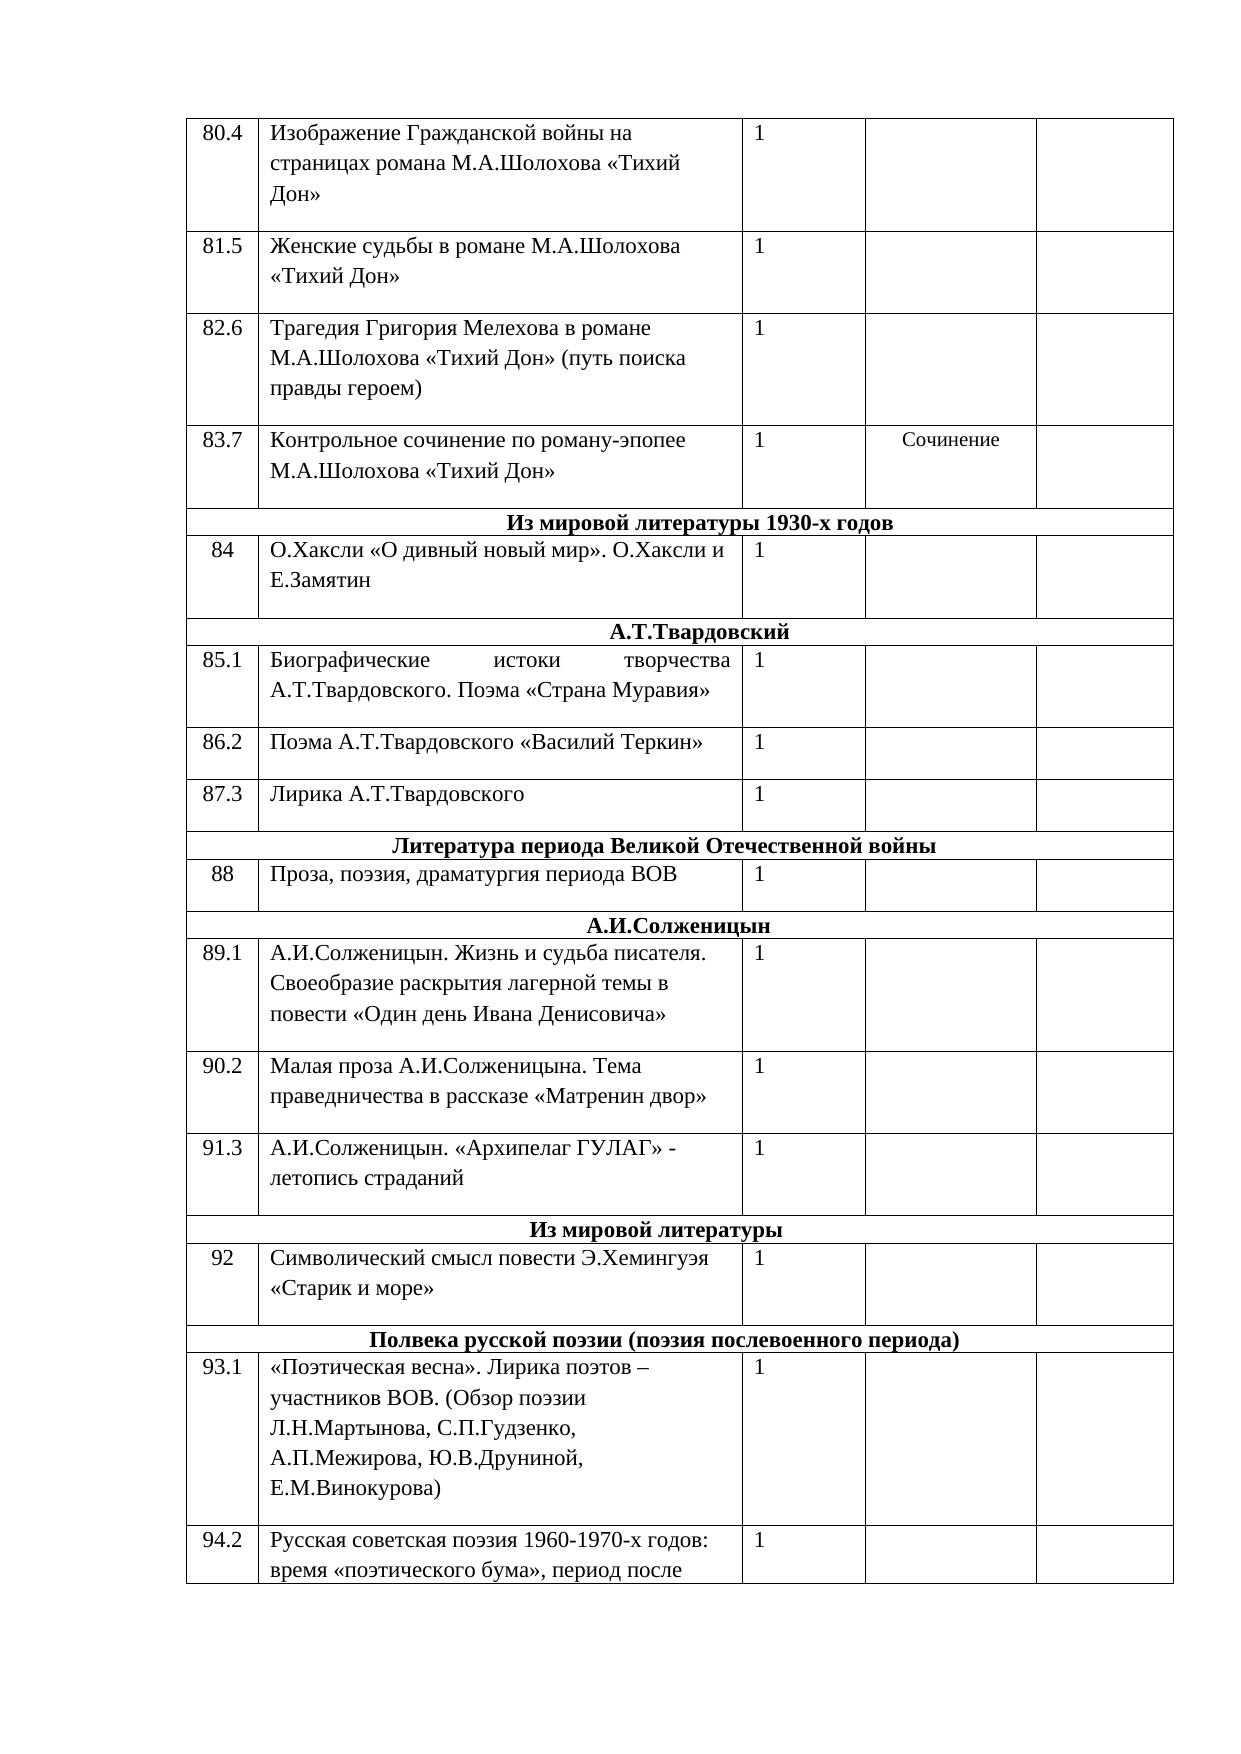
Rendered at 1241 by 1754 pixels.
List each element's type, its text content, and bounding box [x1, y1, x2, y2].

table_cell Лирика А.Т.Твардовского [259, 780, 742, 831]
table_cell [1037, 1052, 1173, 1133]
table_cell 90.2 [187, 1052, 258, 1133]
table_cell 1 [743, 1244, 865, 1325]
table_cell 1 [743, 728, 865, 779]
table_cell [866, 1526, 1036, 1583]
table_cell [866, 536, 1036, 617]
table_cell 1 [743, 1353, 865, 1525]
table_cell [866, 1353, 1036, 1525]
table_cell Биографические истоки творчества А.Т.Твардовского. Поэма «Страна Муравия» [259, 646, 742, 727]
table_cell Контрольное сочинение по роману-эпопее М.А.Шолохова «Тихий Дон» [259, 426, 742, 508]
table_cell 87.3 [187, 780, 258, 831]
table_cell Трагедия Григория Мелехова в романе М.А.Шолохова «Тихий Дон» (путь поиска правды героем) [259, 314, 742, 425]
table_cell 91.3 [187, 1134, 258, 1215]
table_cell А.И.Солженицын. Жизнь и судьба писателя. Своеобразие раскрытия лагерной темы в повести «Один день Ивана Денисовича» [259, 939, 742, 1051]
table_cell 1 [743, 780, 865, 831]
table_cell 1 [743, 119, 865, 231]
table_cell 1 [743, 536, 865, 617]
table_cell 1 [743, 939, 865, 1051]
table_cell [866, 119, 1036, 231]
table_cell 82.6 [187, 314, 258, 425]
table_cell [1037, 860, 1173, 911]
table_cell [866, 780, 1036, 831]
table_cell [1037, 1134, 1173, 1215]
table_cell 1 [743, 1134, 865, 1215]
table_cell [866, 860, 1036, 911]
table_cell 83.7 [187, 426, 258, 508]
table_cell 85.1 [187, 646, 258, 727]
table_cell 84 [187, 536, 258, 617]
table_cell [1037, 426, 1173, 508]
table_cell А.И.Солженицын. «Архипелаг ГУЛАГ» - летопись страданий [259, 1134, 742, 1215]
table_cell 81.5 [187, 232, 258, 313]
table_cell [1037, 536, 1173, 617]
table_cell [866, 1134, 1036, 1215]
table_cell 1 [743, 646, 865, 727]
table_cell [259, 1526, 742, 1583]
table_cell А.Т.Твардовский [187, 619, 1173, 645]
table_cell Поэма А.Т.Твардовского «Василий Теркин» [259, 728, 742, 779]
table_cell Литература периода Великой Отечественной войны [187, 832, 1173, 859]
table_cell [1037, 780, 1173, 831]
table_cell [866, 939, 1036, 1051]
table_cell [866, 728, 1036, 779]
table_cell [1037, 1526, 1173, 1583]
table_cell [1037, 232, 1173, 313]
table_cell [866, 646, 1036, 727]
table_cell 92 [187, 1244, 258, 1325]
table_cell Символический смысл повести Э.Хемингуэя «Старик и море» [259, 1244, 742, 1325]
table_cell 1 [743, 1052, 865, 1133]
table_cell [1037, 728, 1173, 779]
table_cell Полвека русской поэзии (поэзия послевоенного периода) [187, 1326, 1173, 1352]
table_cell 1 [743, 860, 865, 911]
table_cell О.Хаксли «О дивный новый мир». О.Хаксли и Е.Замятин [259, 536, 742, 617]
table_cell 93.1 [187, 1353, 258, 1525]
table_cell [866, 1052, 1036, 1133]
table_cell Сочинение [866, 426, 1036, 508]
table_cell 1 [743, 1526, 865, 1583]
table_cell [866, 1244, 1036, 1325]
table_cell [1037, 119, 1173, 231]
table_cell [866, 232, 1036, 313]
table_cell Малая проза А.И.Солженицына. Тема праведничества в рассказе «Матренин двор» [259, 1052, 742, 1133]
table_cell 88 [187, 860, 258, 911]
table_cell [1037, 1244, 1173, 1325]
table_cell А.И.Солженицын [187, 912, 1173, 938]
table_cell [866, 314, 1036, 425]
table_cell 86.2 [187, 728, 258, 779]
table_cell [1037, 314, 1173, 425]
table_cell 94.2 [187, 1526, 258, 1583]
table_cell «Поэтическая весна». Лирика поэтов – участников ВОВ. (Обзор поэзии Л.Н.Мартынова, С.П.Гудзенко, А.П.Межирова, Ю.В.Друниной, Е.М.Винокурова) [259, 1353, 742, 1525]
table_cell Из мировой литературы [187, 1216, 1173, 1243]
table_cell [1037, 939, 1173, 1051]
table_cell Женские судьбы в романе М.А.Шолохова «Тихий Дон» [259, 232, 742, 313]
table_cell [1037, 1353, 1173, 1525]
table_cell [1037, 646, 1173, 727]
table_cell Из мировой литературы 1930-х годов [187, 509, 1173, 535]
table_cell 1 [743, 314, 865, 425]
table_cell 80.4 [187, 119, 258, 231]
table_cell Проза, поэзия, драматургия периода ВОВ [259, 860, 742, 911]
table_cell 1 [743, 426, 865, 508]
table_cell 89.1 [187, 939, 258, 1051]
table_cell 1 [743, 232, 865, 313]
table_cell Изображение Гражданской войны на страницах романа М.А.Шолохова «Тихий Дон» [259, 119, 742, 231]
